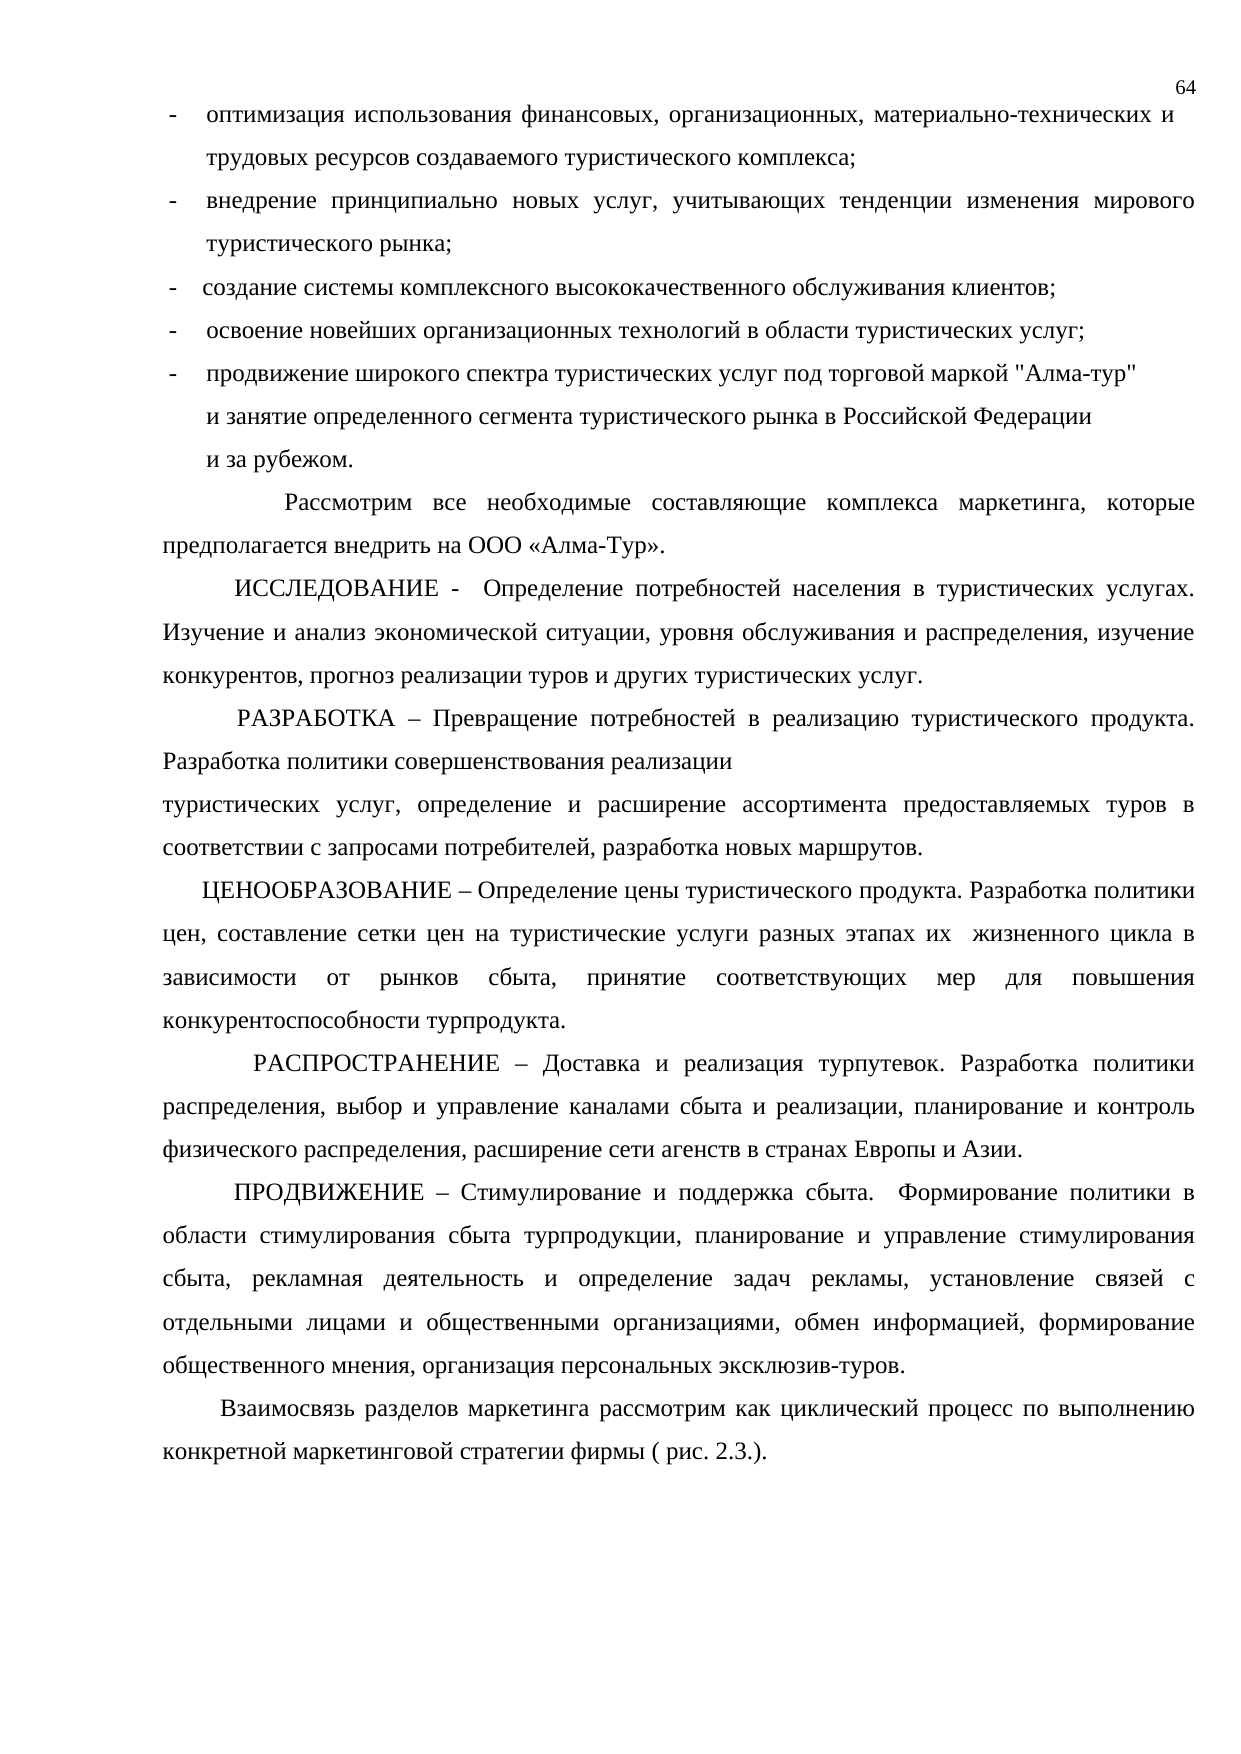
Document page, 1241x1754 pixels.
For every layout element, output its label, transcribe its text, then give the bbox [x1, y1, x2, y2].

text - создание системы комплексного высококачественного обслуживания клиентов; [162, 272, 1196, 300]
text Рассмотрим все необходимые составляющие комплекса маркетинга, которые предполагается внедрить на ООО «Алма-Тур». [162, 487, 1196, 559]
text и занятие определенного сегмента туристического рынка в Российской Федерации [169, 401, 1196, 430]
text РАЗРАБОТКА – Превращение потребностей в реализацию туристического продукта. Разработка политики совершенствования реализации [162, 703, 1196, 775]
text ИССЛЕДОВАНИЕ - Определение потребностей населения в туристических услугах. Изучение и анализ экономической ситуации, уровня обслуживания и распределения, изучение конкурентов, прогноз реализации туров и других туристических услуг. [162, 573, 1196, 688]
text туристических услуг, определение и расширение ассортимента предоставляемых туров в соответствии с запросами потребителей, разработка новых маршрутов. [162, 789, 1196, 861]
list оптимизация использования финансовых, организационных, материально-технических и трудовых ресурсов создаваемого туристического комплекса; [169, 99, 1196, 171]
text РАСПРОСТРАНЕНИЕ – Доставка и реализация турпутевок. Разработка политики распределения, выбор и управление каналами сбыта и реализации, планирование и контроль физического распределения, расширение сети агенств в странах Европы и Азии. [162, 1048, 1196, 1163]
list продвижение широкого спектра туристических услуг под торговой маркой "Алма-тур" [169, 358, 1196, 387]
text Взаимосвязь разделов маркетинга рассмотрим как циклический процесс по выполнению конкретной маркетинговой стратегии фирмы ( рис. 2.3.). [162, 1393, 1196, 1465]
text ЦЕНООБРАЗОВАНИЕ – Определение цены туристического продукта. Разработка политики цен, составление сетки цен на туристические услуги разных этапах их жизненного цикла в зависимости от рынков сбыта, принятие соответствующих мер для повышения конкурентоспособности турпродукта. [162, 875, 1196, 1033]
text ПРОДВИЖЕНИЕ – Стимулирование и поддержка сбыта. Формирование политики в области стимулирования сбыта турпродукции, планирование и управление стимулирования сбыта, рекламная деятельность и определение задач рекламы, установление связей с отдельными лицами и общественными организациями, обмен информацией, формирование общественного мнения, организация персональных эксклюзив-туров. [162, 1177, 1196, 1378]
list внедрение принципиально новых услуг, учитывающих тенденции изменения мирового туристического рынка; [169, 185, 1196, 257]
text и за рубежом. [169, 444, 1196, 473]
list освоение новейших организационных технологий в области туристических услуг; [169, 315, 1196, 343]
